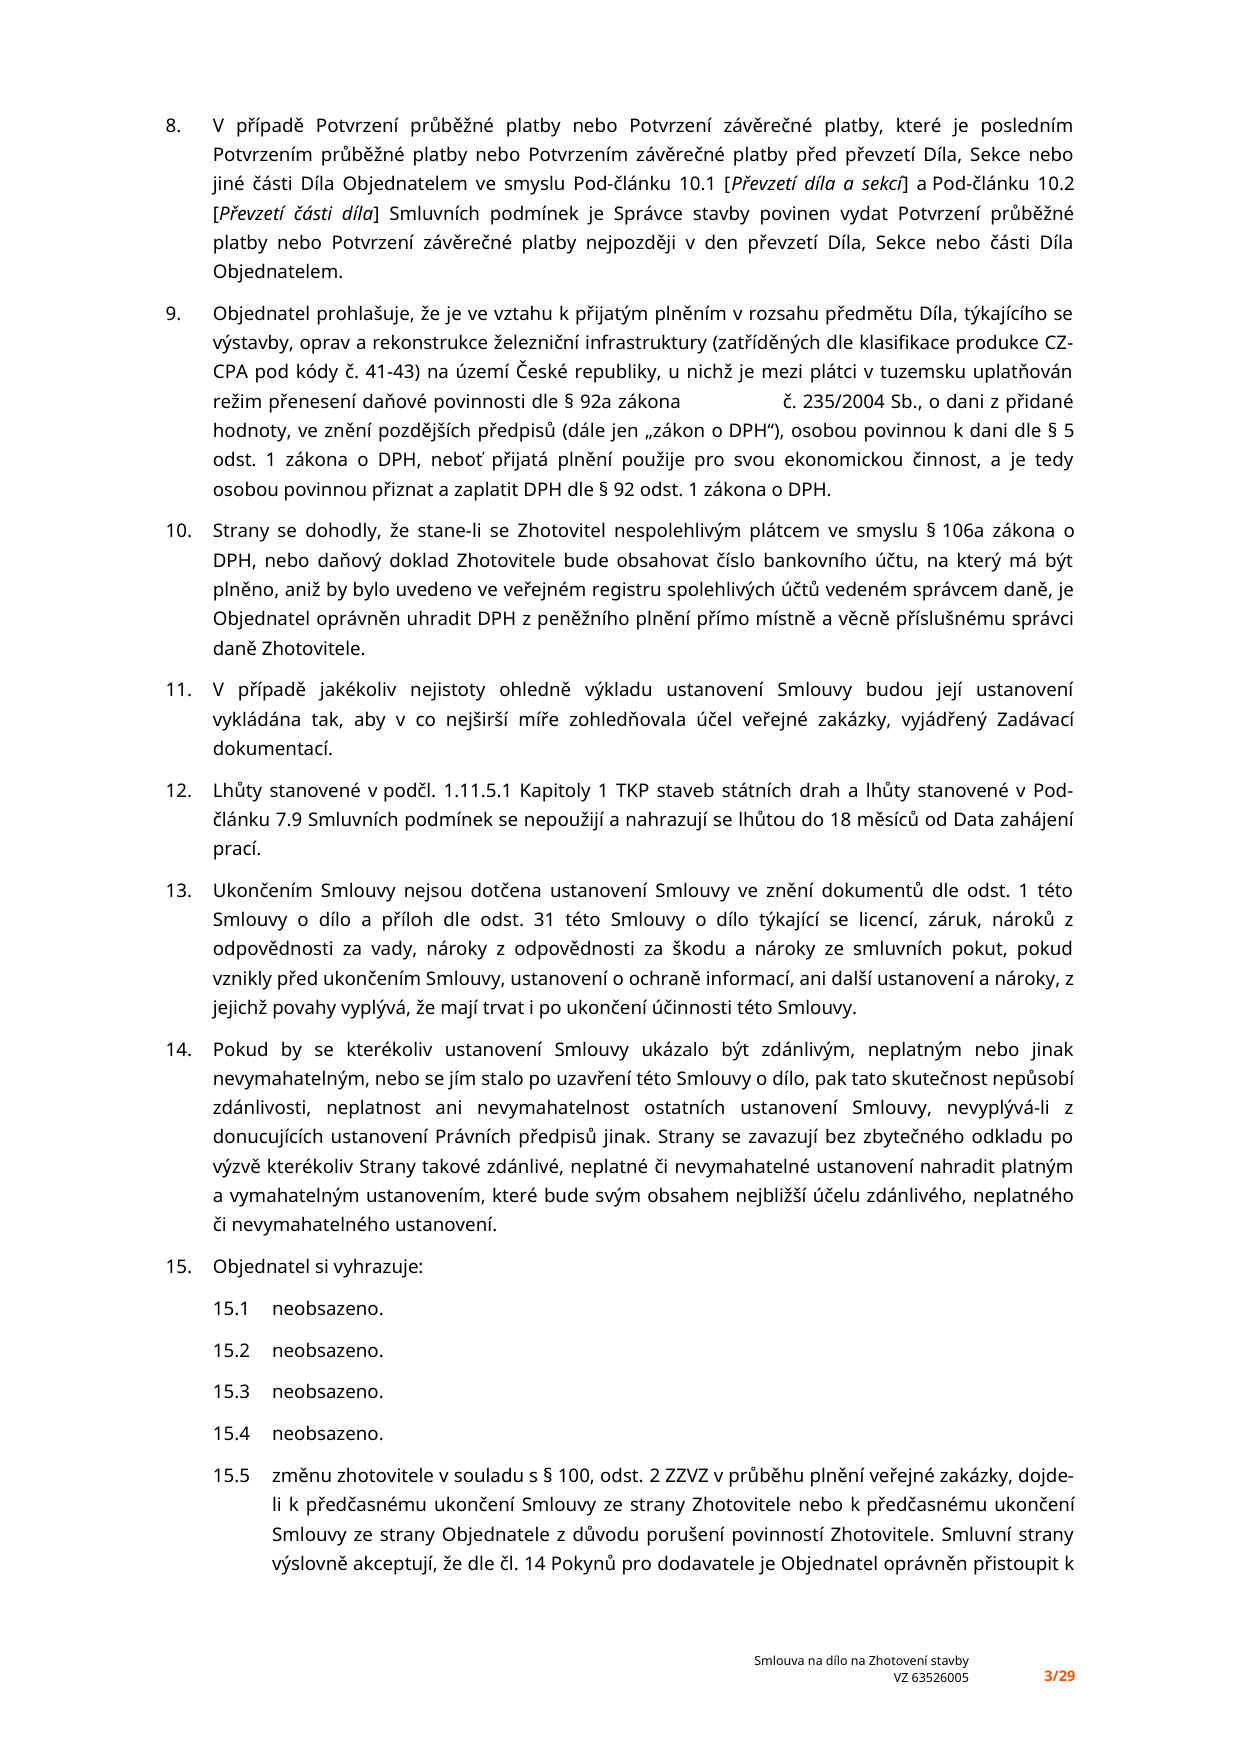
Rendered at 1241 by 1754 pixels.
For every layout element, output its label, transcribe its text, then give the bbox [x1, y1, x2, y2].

text Objednatel prohlašuje, že je ve vztahu k přijatým plněním v rozsahu předmětu Díla, týkajícího se výstavby, oprav a rekonstrukce železniční infrastruktury (zatříděných dle klasifikace produkce CZ-CPA pod kódy č. 41-43) na území České republiky, u nichž je mezi plátci v tuzemsku uplatňován režim přenesení daňové povinnosti dle § 92a zákona č. 235/2004 Sb., o dani z přidané hodnoty, ve znění pozdějších předpisů (dále jen „zákon o DPH“), osobou povinnou k dani dle § 5 odst. 1 zákona o DPH, neboť přijatá plnění použije pro svou ekonomickou činnost, a je tedy osobou povinnou přiznat a zaplatit DPH dle § 92 odst. 1 zákona o DPH. [165, 300, 1075, 501]
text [213, 1462, 1075, 1576]
text Objednatel si vyhrazuje: [165, 1253, 1075, 1279]
text neobsazeno. [213, 1421, 1075, 1446]
text neobsazeno. [213, 1295, 1075, 1321]
text V případě jakékoliv nejistoty ohledně výkladu ustanovení Smlouvy budou její ustanovení vykládána tak, aby v co nejširší míře zohledňovala účel veřejné zakázky, vyjádřený Zadávací dokumentací. [165, 677, 1075, 761]
text neobsazeno. [213, 1379, 1075, 1404]
text Ukončením Smlouvy nejsou dotčena ustanovení Smlouvy ve znění dokumentů dle odst. 1 této Smlouvy o dílo a příloh dle odst. 31 této Smlouvy o dílo týkající se licencí, záruk, nároků z odpovědnosti za vady, nároky z odpovědnosti za škodu a nároky ze smluvních pokut, pokud vznikly před ukončením Smlouvy, ustanovení o ochraně informací, ani další ustanovení a nároky, z jejichž povahy vyplývá, že mají trvat i po ukončení účinnosti této Smlouvy. [165, 877, 1075, 1020]
text Pokud by se kterékoliv ustanovení Smlouvy ukázalo být zdánlivým, neplatným nebo jinak nevymahatelným, nebo se jím stalo po uzavření této Smlouvy o dílo, pak tato skutečnost nepůsobí zdánlivosti, neplatnost ani nevymahatelnost ostatních ustanovení Smlouvy, nevyplývá-li z donucujících ustanovení Právních předpisů jinak. Strany se zavazují bez zbytečného odkladu po výzvě kterékoliv Strany takové zdánlivé, neplatné či nevymahatelné ustanovení nahradit platným a vymahatelným ustanovením, které bude svým obsahem nejbližší účelu zdánlivého, neplatného či nevymahatelného ustanovení. [165, 1036, 1075, 1237]
text Lhůty stanovené v podčl. 1.11.5.1 Kapitoly 1 TKP staveb státních drah a lhůty stanovené v Pod-článku 7.9 Smluvních podmínek se nepoužijí a nahrazují se lhůtou do 18 měsíců od Data zahájení prací. [165, 777, 1075, 861]
text Strany se dohodly, že stane-li se Zhotovitel nespolehlivým plátcem ve smyslu § 106a zákona o DPH, nebo daňový doklad Zhotovitele bude obsahovat číslo bankovního účtu, na který má být plněno, aniž by bylo uvedeno ve veřejném registru spolehlivých účtů vedeném správcem daně, je Objednatel oprávněn uhradit DPH z peněžního plnění přímo místně a věcně příslušnému správci daně Zhotovitele. [165, 518, 1075, 660]
text neobsazeno. [213, 1337, 1075, 1362]
text V případě Potvrzení průběžné platby nebo Potvrzení závěrečné platby, které je posledním Potvrzením průběžné platby nebo Potvrzením závěrečné platby před převzetí Díla, Sekce nebo jiné části Díla Objednatelem ve smyslu Pod-článku 10.1 [Převzetí díla a sekcí] a Pod-článku 10.2 [Převzetí části díla] Smluvních podmínek je Správce stavby povinen vydat Potvrzení průběžné platby nebo Potvrzení závěrečné platby nejpozději v den převzetí Díla, Sekce nebo části Díla Objednatelem. [165, 112, 1075, 284]
